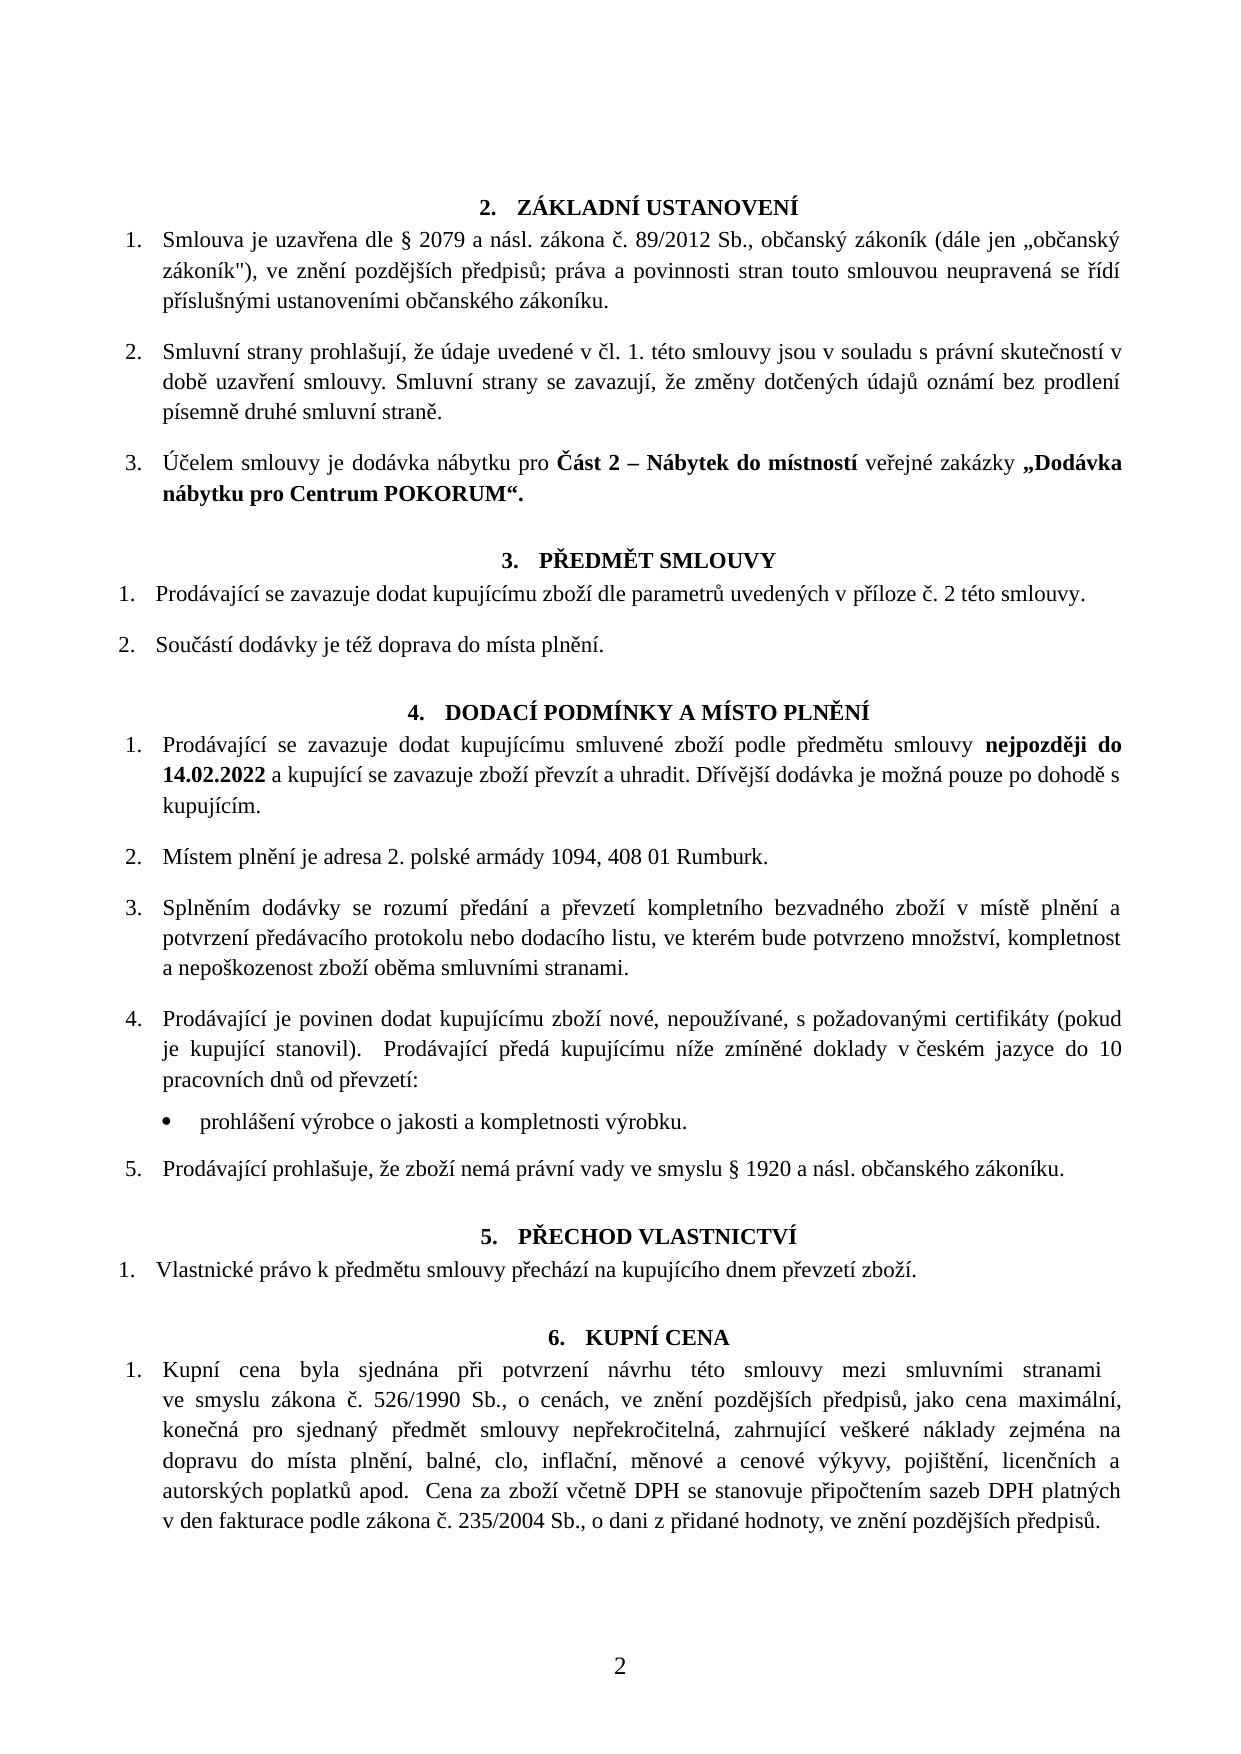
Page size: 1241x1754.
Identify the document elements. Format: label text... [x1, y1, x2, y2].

list Vlastnické právo k předmětu smlouvy přechází na kupujícího dnem převzetí zboží. [118, 1256, 1122, 1282]
list Prodávající se zavazuje dodat kupujícímu smluvené zboží podle předmětu smlouvy nejpozději do 14.02.2022 a kupující se zavazuje zboží převzít a uhradit. Dřívější dodávka je možná pouze po dohodě s kupujícím. [125, 731, 1122, 818]
list Prodávající je povinen dodat kupujícímu zboží nové, nepoužívané, s požadovanými certifikáty (pokud je kupující stanovil). Prodávající předá kupujícímu níže zmíněné doklady v českém jazyce do 10 pracovních dnů od převzetí: [125, 1005, 1122, 1092]
list Splněním dodávky se rozumí předání a převzetí kompletního bezvadného zboží v místě plnění a potvrzení předávacího protokolu nebo dodacího listu, ve kterém bude potvrzeno množství, kompletnost a nepoškozenost zboží oběma smluvními stranami. [125, 894, 1122, 981]
subtitle PŘECHOD VLASTNICTVÍ [156, 1223, 1122, 1249]
list Smlouva je uzavřena dle § 2079 a násl. zákona č. 89/2012 Sb., občanský zákoník (dále jen „občanský zákoník"), ve znění pozdějších předpisů; práva a povinnosti stran touto smlouvou neupravená se řídí příslušnými ustanoveními občanského zákoníku. [125, 226, 1122, 313]
list Prodávající prohlašuje, že zboží nemá právní vady ve smyslu § 1920 a násl. občanského zákoníku. [125, 1156, 1122, 1182]
subtitle DODACÍ PODMÍNKY A MÍSTO PLNĚNÍ [156, 699, 1122, 725]
list Místem plnění je adresa 2. polské armády 1094, 408 01 Rumburk. [125, 843, 1122, 869]
subtitle PŘEDMĚT SMLOUVY [156, 547, 1122, 574]
list Účelem smlouvy je dodávka nábytku pro Část 2 – Nábytek do místností veřejné zakázky „Dodávka nábytku pro Centrum POKORUM“. [125, 449, 1122, 506]
list Součástí dodávky je též doprava do místa plnění. [118, 631, 1122, 657]
list prohlášení výrobce o jakosti a kompletnosti výrobku. [162, 1108, 1122, 1135]
subtitle KUPNÍ CENA [156, 1323, 1122, 1350]
subtitle ZÁKLADNÍ USTANOVENÍ [156, 194, 1122, 220]
list Kupní cena byla sjednána při potvrzení návrhu této smlouvy mezi smluvními stranami ve smyslu zákona č. 526/1990 Sb., o cenách, ve znění pozdějších předpisů, jako cena maximální, konečná pro sjednaný předmět smlouvy nepřekročitelná, zahrnující veškeré náklady zejména na dopravu do místa plnění, balné, clo, inflační, měnové a cenové výkyvy, pojištění, licenčních a autorských poplatků apod. Cena za zboží včetně DPH se stanovuje připočtením sazeb DPH platných v den fakturace podle zákona č. 235/2004 Sb., o dani z přidané hodnoty, ve znění pozdějších předpisů. [125, 1356, 1122, 1533]
list Prodávající se zavazuje dodat kupujícímu zboží dle parametrů uvedených v příloze č. 2 této smlouvy. [118, 580, 1122, 606]
list Smluvní strany prohlašují, že údaje uvedené v čl. 1. této smlouvy jsou v souladu s právní skutečností v době uzavření smlouvy. Smluvní strany se zavazují, že změny dotčených údajů oznámí bez prodlení písemně druhé smluvní straně. [125, 338, 1122, 425]
